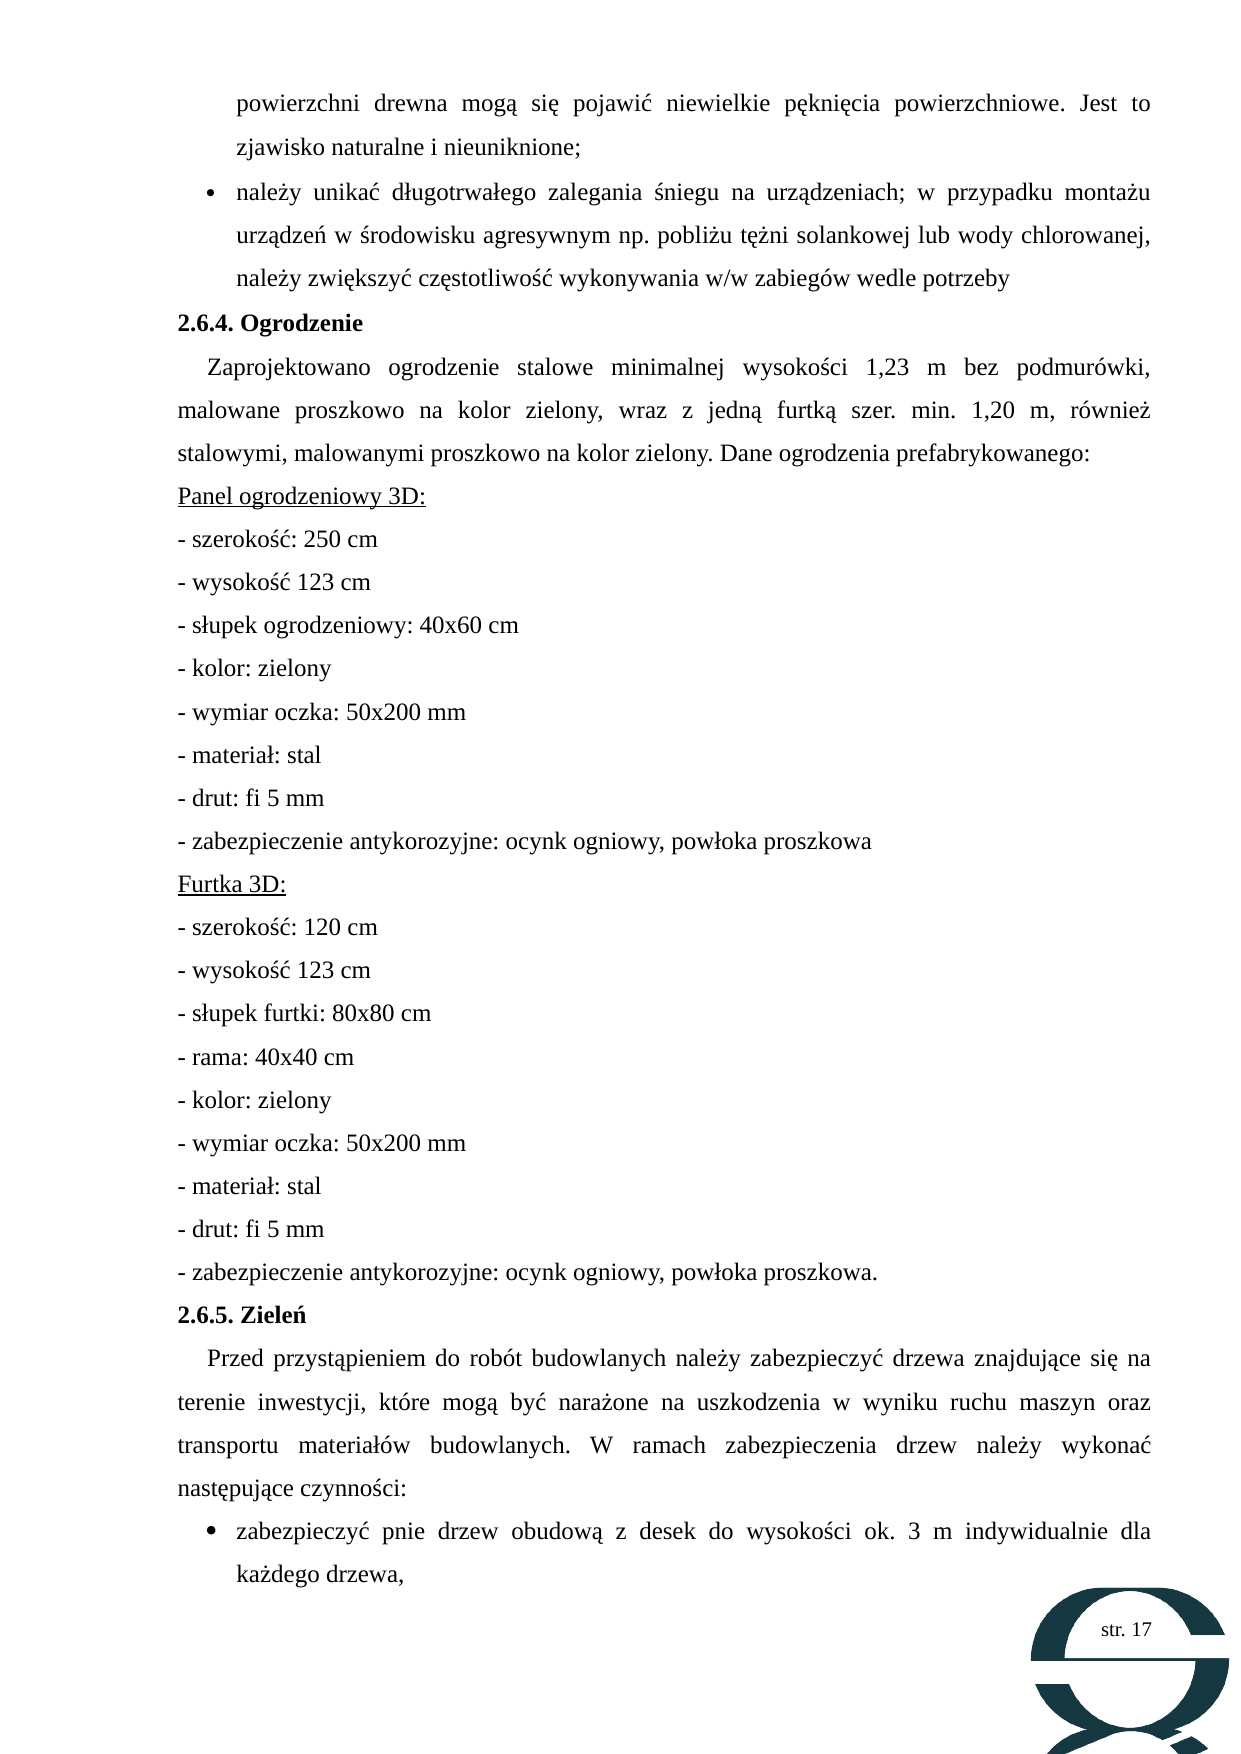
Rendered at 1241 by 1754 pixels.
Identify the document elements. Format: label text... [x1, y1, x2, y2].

list - drut: fi 5 mm [177, 783, 1152, 812]
list - materiał: stal [177, 740, 1152, 768]
list - zabezpieczenie antykorozyjne: ocynk ogniowy, powłoka proszkowa. [177, 1257, 1152, 1286]
list - wysokość 123 cm [177, 567, 1152, 596]
list - szerokość: 120 cm [177, 912, 1152, 941]
list 2.6.4. Ogrodzenie [177, 308, 1152, 337]
list - wysokość 123 cm [177, 955, 1152, 984]
text Przed przystąpieniem do robót budowlanych należy zabezpieczyć drzewa znajdujące się na terenie inwestycji, które mogą być narażone na uszkodzenia w wyniku ruchu maszyn oraz transportu materiałów budowlanych. W ramach zabezpieczenia drzew należy wykonać następujące czynności: [177, 1343, 1152, 1502]
list - kolor: zielony [177, 653, 1152, 682]
list 2.6.5. Zieleń [177, 1300, 1152, 1329]
list - szerokość: 250 cm [177, 524, 1152, 553]
list - wymiar oczka: 50x200 mm [177, 697, 1152, 725]
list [207, 88, 1152, 160]
list - słupek furtki: 80x80 cm [177, 998, 1152, 1027]
list zabezpieczyć pnie drzew obudową z desek do wysokości ok. 3 m indywidualnie dla każdego drzewa, [207, 1516, 1152, 1588]
list - drut: fi 5 mm [177, 1214, 1152, 1243]
list - wymiar oczka: 50x200 mm [177, 1128, 1152, 1157]
picture [1012, 1569, 1241, 1754]
list - materiał: stal [177, 1171, 1152, 1200]
list - kolor: zielony [177, 1085, 1152, 1113]
list - słupek ogrodzeniowy: 40x60 cm [177, 610, 1152, 639]
list Zaprojektowano ogrodzenie stalowe minimalnej wysokości 1,23 m bez podmurówki, malowane proszkowo na kolor zielony, wraz z jedną furtką szer. min. 1,20 m, również stalowymi, malowanymi proszkowo na kolor zielony. Dane ogrodzenia prefabrykowanego: [177, 352, 1152, 467]
list - rama: 40x40 cm [177, 1042, 1152, 1070]
list Panel ogrodzeniowy 3D: [177, 481, 1152, 510]
list - zabezpieczenie antykorozyjne: ocynk ogniowy, powłoka proszkowa [177, 826, 1152, 855]
list Furtka 3D: [177, 869, 1152, 898]
list należy unikać długotrwałego zalegania śniegu na urządzeniach; w przypadku montażu urządzeń w środowisku agresywnym np. pobliżu tężni solankowej lub wody chlorowanej, należy zwiększyć częstotliwość wykonywania w/w zabiegów wedle potrzeby [207, 177, 1152, 292]
